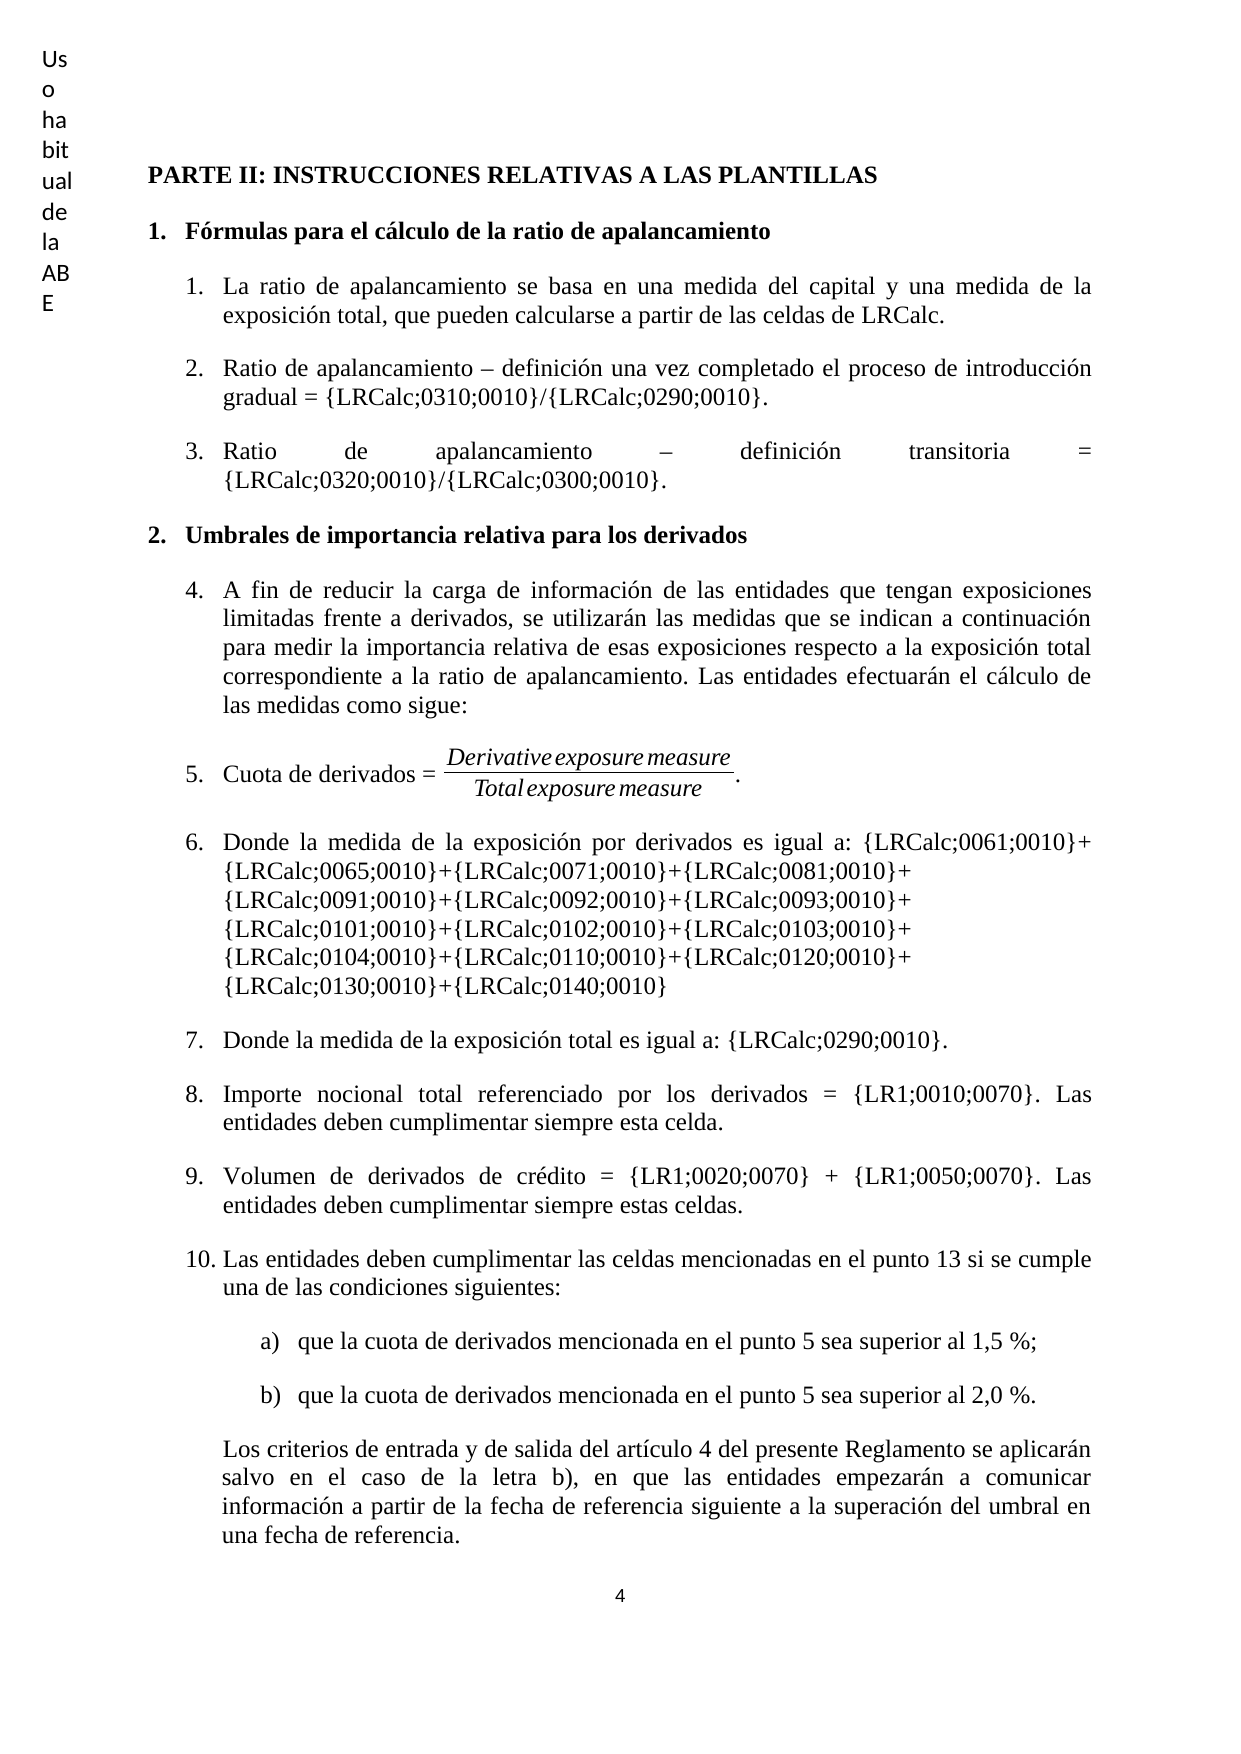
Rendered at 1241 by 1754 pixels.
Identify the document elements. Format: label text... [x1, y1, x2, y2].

text 7. Donde la medida de la exposición total es igual a: {LRCalc;0290;0010}. [185, 1025, 1092, 1054]
text 2. Ratio de apalancamiento – definición una vez completado el proceso de introducción gradual = {LRCalc;0310;0010}/{LRCalc;0290;0010}. [185, 353, 1092, 411]
text 6. Donde la medida de la exposición por derivados es igual a: {LRCalc;0061;0010}+{LRCalc;0065;0010}+{LRCalc;0071;0010}+{LRCalc;0081;0010}+{LRCalc;0091;0010}+{LRCalc;0092;0010}+{LRCalc;0093;0010}+{LRCalc;0101;0010}+{LRCalc;0102;0010}+{LRCalc;0103;0010}+{LRCalc;0104;0010}+{LRCalc;0110;0010}+{LRCalc;0120;0010}+{LRCalc;0130;0010}+{LRCalc;0140;0010} [185, 827, 1092, 1000]
list que la cuota de derivados mencionada en el punto 5 sea superior al 1,5 %; [260, 1326, 1092, 1355]
list que la cuota de derivados mencionada en el punto 5 sea superior al 2,0 %. [260, 1380, 1092, 1409]
text 3. Ratio de apalancamiento – definición transitoria = {LRCalc;0320;0010}/{LRCalc;0300;0010}. [185, 436, 1092, 493]
text 10. Las entidades deben cumplimentar las celdas mencionadas en el punto 13 si se cumple una de las condiciones siguientes: [185, 1244, 1092, 1301]
text 4. A fin de reducir la carga de información de las entidades que tengan exposiciones limitadas frente a derivados, se utilizarán las medidas que se indican a continuación para medir la importancia relativa de esas exposiciones respecto a la exposición total correspondiente a la ratio de apalancamiento. Las entidades efectuarán el cálculo de las medidas como sigue: [185, 575, 1092, 718]
text 9. Volumen de derivados de crédito = {LR1;0020;0070} + {LR1;0050;0070}. Las entidades deben cumplimentar siempre estas celdas. [185, 1161, 1092, 1219]
text PARTE II: INSTRUCCIONES RELATIVAS A LAS PLANTILLAS [148, 158, 1092, 190]
list Los criterios de entrada y de salida del artículo 4 del presente Reglamento se aplicarán salvo en el caso de la letra b), en que las entidades empezarán a comunicar información a partir de la fecha de referencia siguiente a la superación del umbral en una fecha de referencia. [222, 1434, 1092, 1549]
text 1. Fórmulas para el cálculo de la ratio de apalancamiento [148, 215, 1092, 246]
text 8. Importe nocional total referenciado por los derivados = {LR1;0010;0070}. Las entidades deben cumplimentar siempre esta celda. [185, 1079, 1092, 1136]
text 1. La ratio de apalancamiento se basa en una medida del capital y una medida de la exposición total, que pueden calcularse a partir de las celdas de LRCalc. [185, 271, 1092, 328]
text 5. Cuota de derivados = . [185, 743, 1092, 802]
text 2. Umbrales de importancia relativa para los derivados [148, 518, 1092, 550]
